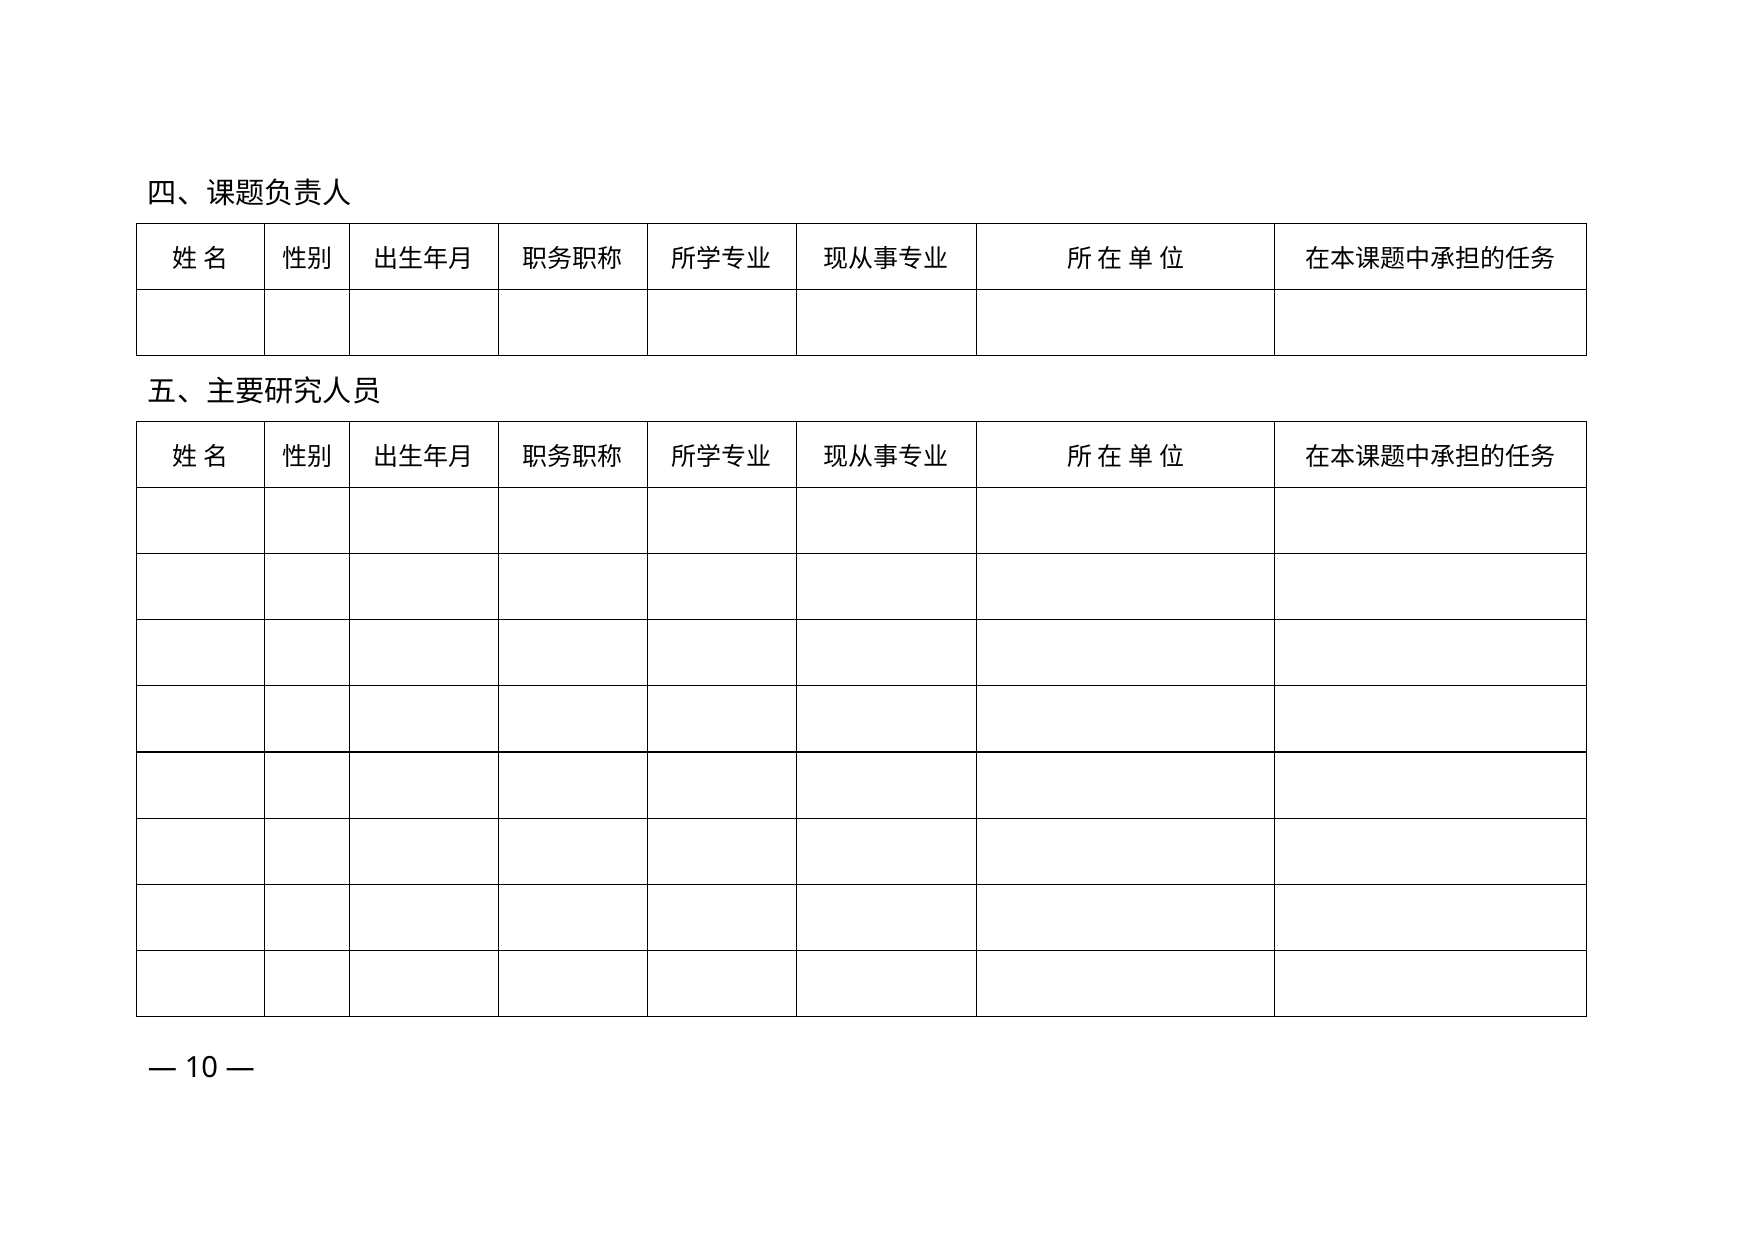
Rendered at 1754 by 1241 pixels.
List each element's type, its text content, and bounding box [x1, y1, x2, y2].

table_cell [350, 885, 498, 949]
table_cell [648, 488, 796, 553]
table_cell [499, 819, 647, 883]
table_cell [265, 290, 349, 355]
table_cell [137, 290, 264, 355]
table_header 所学专业 [648, 224, 796, 289]
table_cell [350, 951, 498, 1016]
table_cell [350, 554, 498, 619]
table_cell [499, 753, 647, 817]
table_cell [137, 753, 264, 817]
table_cell [797, 819, 976, 883]
table_cell [648, 290, 796, 355]
table_header 出生年月 [350, 422, 498, 487]
table_cell [499, 620, 647, 685]
table_cell [977, 686, 1274, 751]
table_cell [265, 885, 349, 949]
table_cell [1275, 951, 1586, 1016]
table_cell [265, 819, 349, 883]
table_header 性别 [265, 422, 349, 487]
table_header 姓 名 [137, 224, 264, 289]
table_cell [977, 819, 1274, 883]
table_cell [648, 686, 796, 751]
table_cell [137, 554, 264, 619]
table_cell [797, 290, 976, 355]
table_cell [1275, 488, 1586, 553]
table_cell [265, 686, 349, 751]
table_header 在本课题中承担的任务 [1275, 224, 1586, 289]
table_cell [648, 620, 796, 685]
table_header 在本课题中承担的任务 [1275, 422, 1586, 487]
table_cell [265, 951, 349, 1016]
table_cell [350, 686, 498, 751]
table_cell [265, 554, 349, 619]
table_cell [1275, 620, 1586, 685]
table_cell [350, 753, 498, 817]
table_cell [1275, 885, 1586, 949]
table_cell [1275, 290, 1586, 355]
table_header 性别 [265, 224, 349, 289]
table_cell [977, 488, 1274, 553]
table_cell [648, 951, 796, 1016]
table_cell [137, 885, 264, 949]
table_header 职务职称 [499, 422, 647, 487]
table_cell [499, 686, 647, 751]
text 五、主要研究人员 [148, 356, 1606, 421]
table_cell [797, 488, 976, 553]
table_cell [977, 554, 1274, 619]
table_cell [648, 753, 796, 817]
table_cell [137, 488, 264, 553]
table_cell [977, 290, 1274, 355]
table_cell [797, 554, 976, 619]
table_cell [499, 951, 647, 1016]
table_cell [1275, 686, 1586, 751]
table_cell [648, 885, 796, 949]
table_cell [797, 620, 976, 685]
table_cell [797, 686, 976, 751]
table_cell [977, 951, 1274, 1016]
table_cell [648, 819, 796, 883]
table_cell [648, 554, 796, 619]
text 四、课题负责人 [148, 158, 1606, 223]
table_cell [265, 620, 349, 685]
table_cell [499, 885, 647, 949]
table_header 出生年月 [350, 224, 498, 289]
table_cell [265, 488, 349, 553]
table_cell [137, 819, 264, 883]
table_cell [977, 620, 1274, 685]
table_cell [137, 686, 264, 751]
table_cell [350, 620, 498, 685]
table_cell [797, 885, 976, 949]
table_header 所 在 单 位 [977, 422, 1274, 487]
table_cell [797, 753, 976, 817]
table_cell [1275, 753, 1586, 817]
table_cell [797, 951, 976, 1016]
table_header 姓 名 [137, 422, 264, 487]
table_cell [977, 753, 1274, 817]
table_cell [350, 488, 498, 553]
table_header 现从事专业 [797, 422, 976, 487]
table_cell [350, 290, 498, 355]
table_header 现从事专业 [797, 224, 976, 289]
table_cell [499, 488, 647, 553]
table_cell [977, 885, 1274, 949]
table_header 所 在 单 位 [977, 224, 1274, 289]
table_cell [499, 290, 647, 355]
table_cell [499, 554, 647, 619]
table_cell [1275, 819, 1586, 883]
table_cell [1275, 554, 1586, 619]
table_header 所学专业 [648, 422, 796, 487]
table_cell [137, 951, 264, 1016]
table_header 职务职称 [499, 224, 647, 289]
table_cell [265, 753, 349, 817]
table_cell [137, 620, 264, 685]
table_cell [350, 819, 498, 883]
